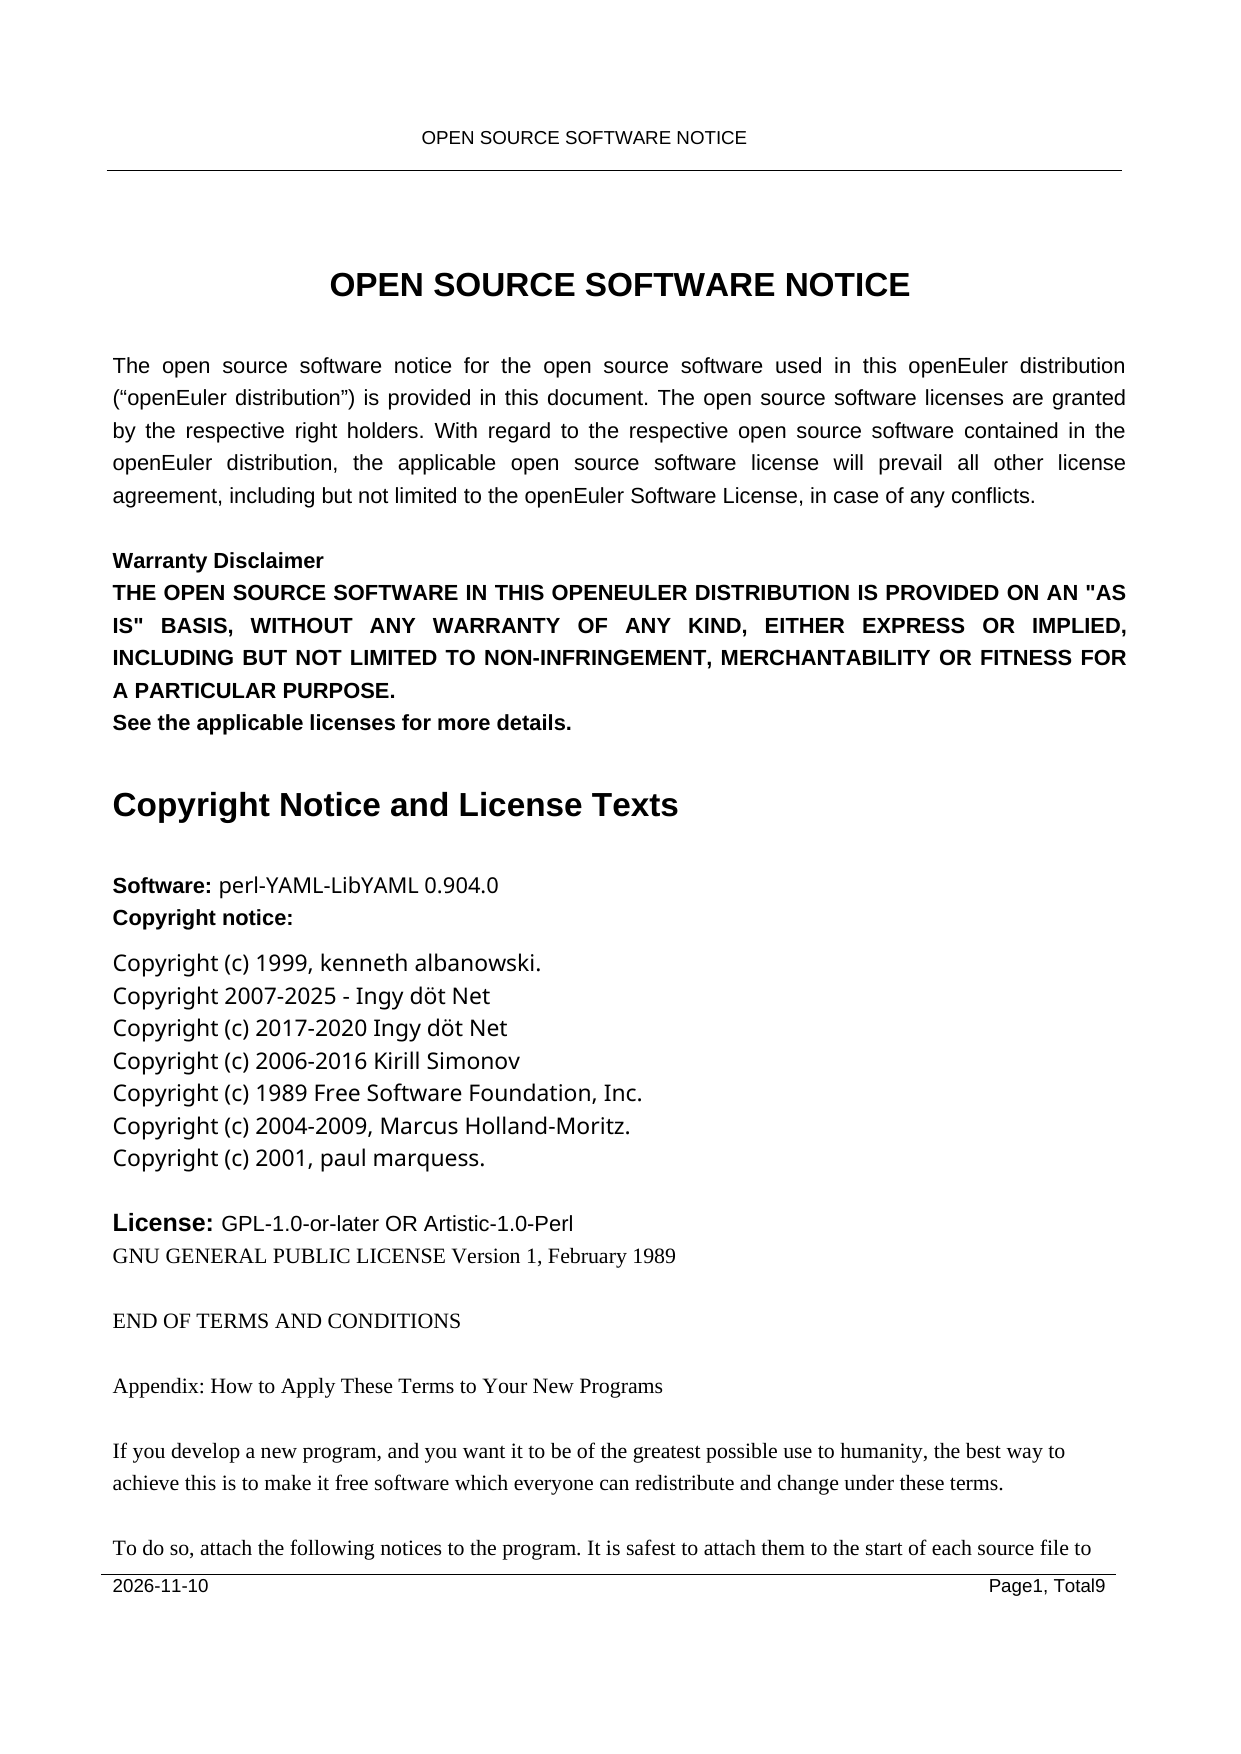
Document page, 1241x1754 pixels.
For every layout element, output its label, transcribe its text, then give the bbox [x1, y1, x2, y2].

text License: GPL-1.0-or-later OR Artistic-1.0-Perl [112, 1207, 1128, 1239]
text The open source software notice for the open source software used in this openEuler distribution (“openEuler distribution”) is provided in this document. The open source software licenses are granted by the respective right holders. With regard to the respective open source software contained in the openEuler distribution, the applicable open source software license will prevail all other license agreement, including but not limited to the openEuler Software License, in case of any conflicts. [112, 349, 1128, 511]
text OPEN SOURCE SOFTWARE NOTICE [112, 251, 1128, 316]
text Copyright notice: [112, 901, 1128, 934]
text THE OPEN SOURCE SOFTWARE IN THIS OPENEULER DISTRIBUTION IS PROVIDED ON AN "AS IS" BASIS, WITHOUT ANY WARRANTY OF ANY KIND, EITHER EXPRESS OR IMPLIED, INCLUDING BUT NOT LIMITED TO NON-INFRINGEMENT, MERCHANTABILITY OR FITNESS FOR A PARTICULAR PURPOSE. See the applicable licenses for more details. [112, 576, 1128, 739]
text Warranty Disclaimer [112, 544, 1128, 576]
text Copyright (c) 1999, kenneth albanowski. Copyright 2007-2025 - Ingy döt Net Copyright (c) 2017-2020 Ingy döt Net Copyright (c) 2006-2016 Kirill Simonov Copyright (c) 1989 Free Software Foundation, Inc. Copyright (c) 2004-2009, Marcus Holland-Moritz. Copyright (c) 2001, paul marquess. [112, 947, 1128, 1207]
title Software: perl-YAML-LibYAML 0.904.0 [112, 869, 1128, 901]
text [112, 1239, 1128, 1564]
text Copyright Notice and License Texts [112, 771, 1128, 836]
